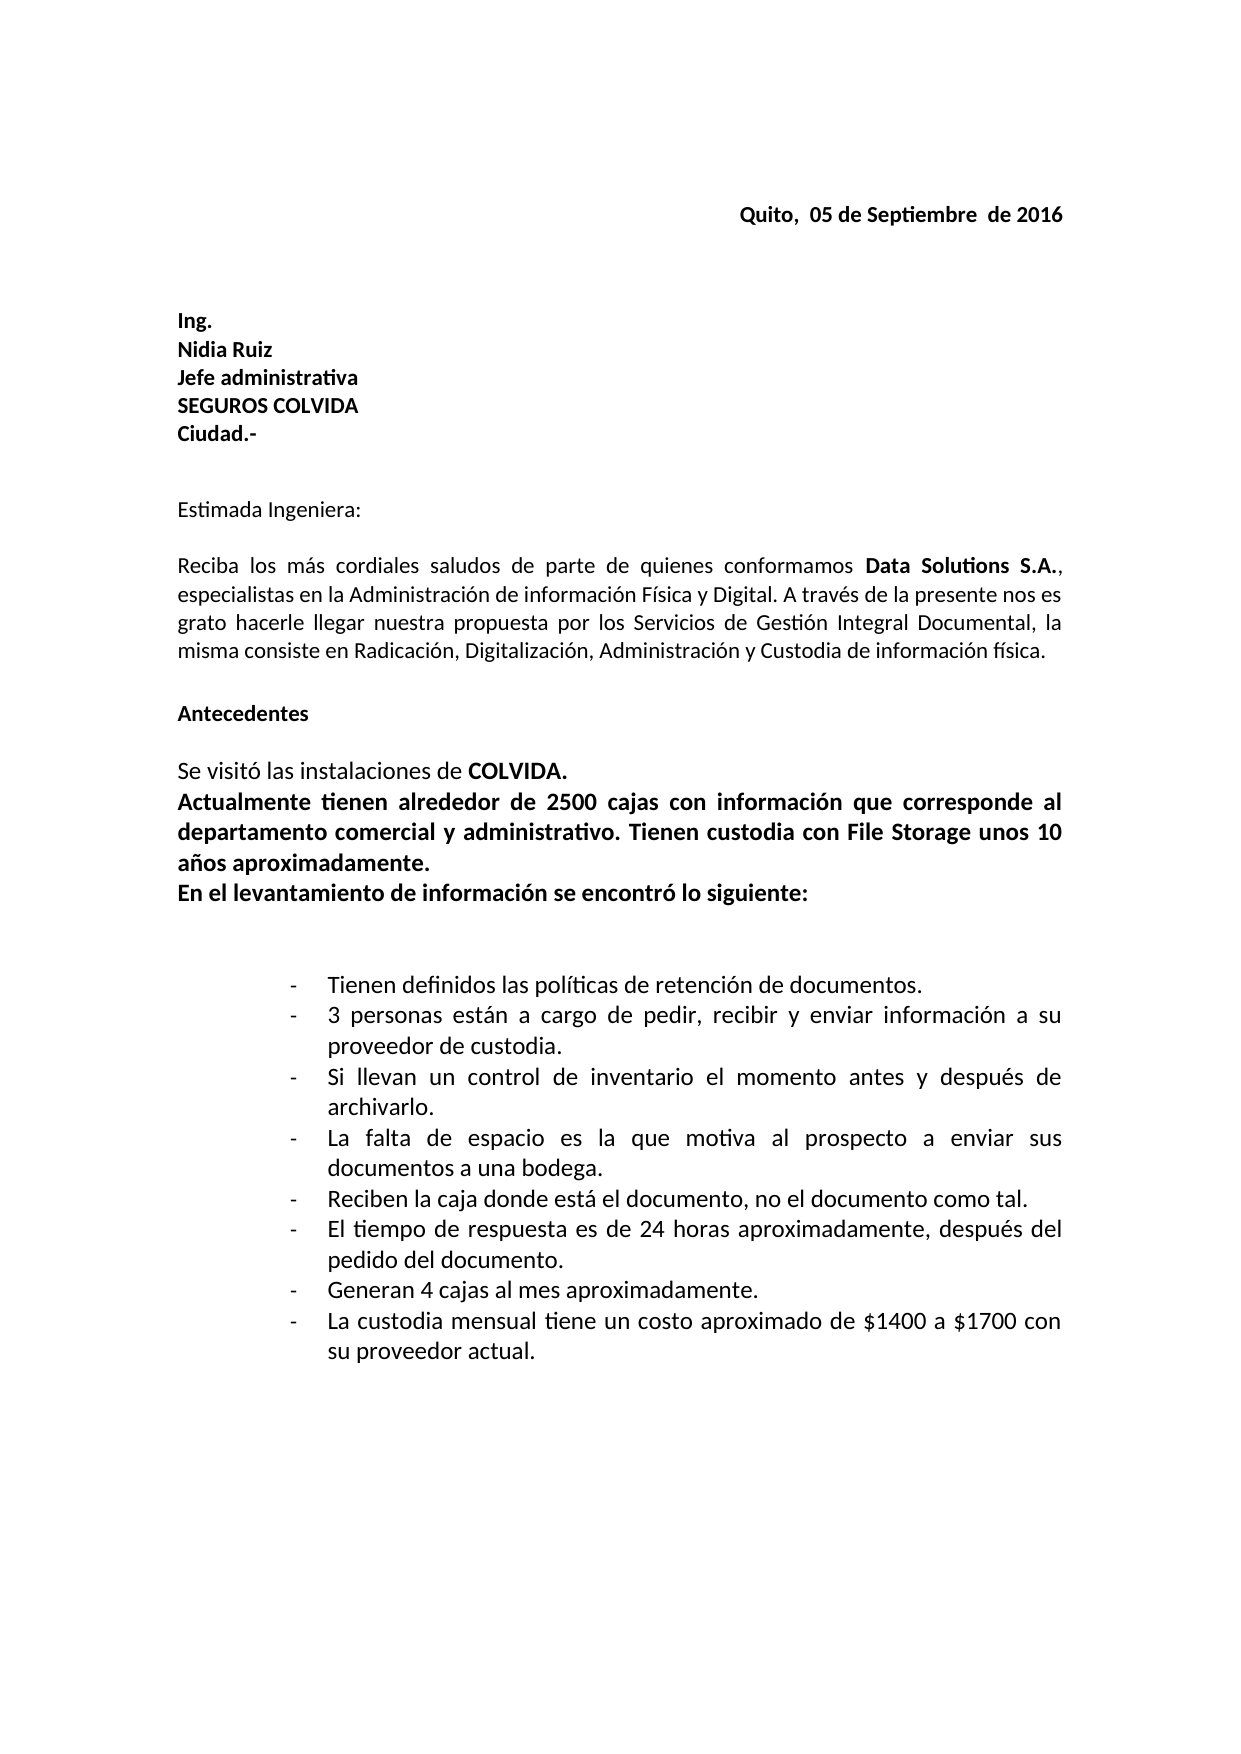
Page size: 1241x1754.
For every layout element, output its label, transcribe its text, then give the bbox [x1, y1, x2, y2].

text Nidia Ruiz [177, 335, 1063, 363]
text Quito, 05 de Septiembre de 2016 [177, 201, 1063, 229]
text Jefe administrativa [177, 363, 1063, 391]
text SEGUROS COLVIDA [177, 391, 1063, 419]
text En el levantamiento de información se encontró lo siguiente: [177, 877, 1063, 908]
text Ing. [177, 307, 1063, 335]
list Reciben la caja donde está el documento, no el documento como tal. [290, 1183, 1063, 1213]
text Ciudad.- [177, 419, 1063, 447]
list El tiempo de respuesta es de 24 horas aproximadamente, después del pedido del documento. [290, 1213, 1063, 1274]
text Se visitó las instalaciones de COLVIDA. [177, 755, 1063, 786]
list Si llevan un control de inventario el momento antes y después de archivarlo. [290, 1061, 1063, 1122]
text Reciba los más cordiales saludos de parte de quienes conformamos Data Solutions S.A., especialistas en la Administración de información Física y Digital. A través de la presente nos es grato hacerle llegar nuestra propuesta por los Servicios de Gestión Integral Documental, la misma consiste en Radicación, Digitalización, Administración y Custodia de información física. [177, 552, 1063, 664]
text Estimada Ingeniera: [177, 496, 1063, 524]
text Actualmente tienen alrededor de 2500 cajas con información que corresponde al departamento comercial y administrativo. Tienen custodia con File Storage unos 10 años aproximadamente. [177, 786, 1063, 877]
text Antecedentes [177, 699, 1063, 727]
list 3 personas están a cargo de pedir, recibir y enviar información a su proveedor de custodia. [290, 999, 1063, 1061]
list Tienen definidos las políticas de retención de documentos. [290, 969, 1063, 999]
list La falta de espacio es la que motiva al prospecto a enviar sus documentos a una bodega. [290, 1122, 1063, 1183]
list La custodia mensual tiene un costo aproximado de $1400 a $1700 con su proveedor actual. [290, 1305, 1063, 1366]
list Generan 4 cajas al mes aproximadamente. [290, 1274, 1063, 1305]
